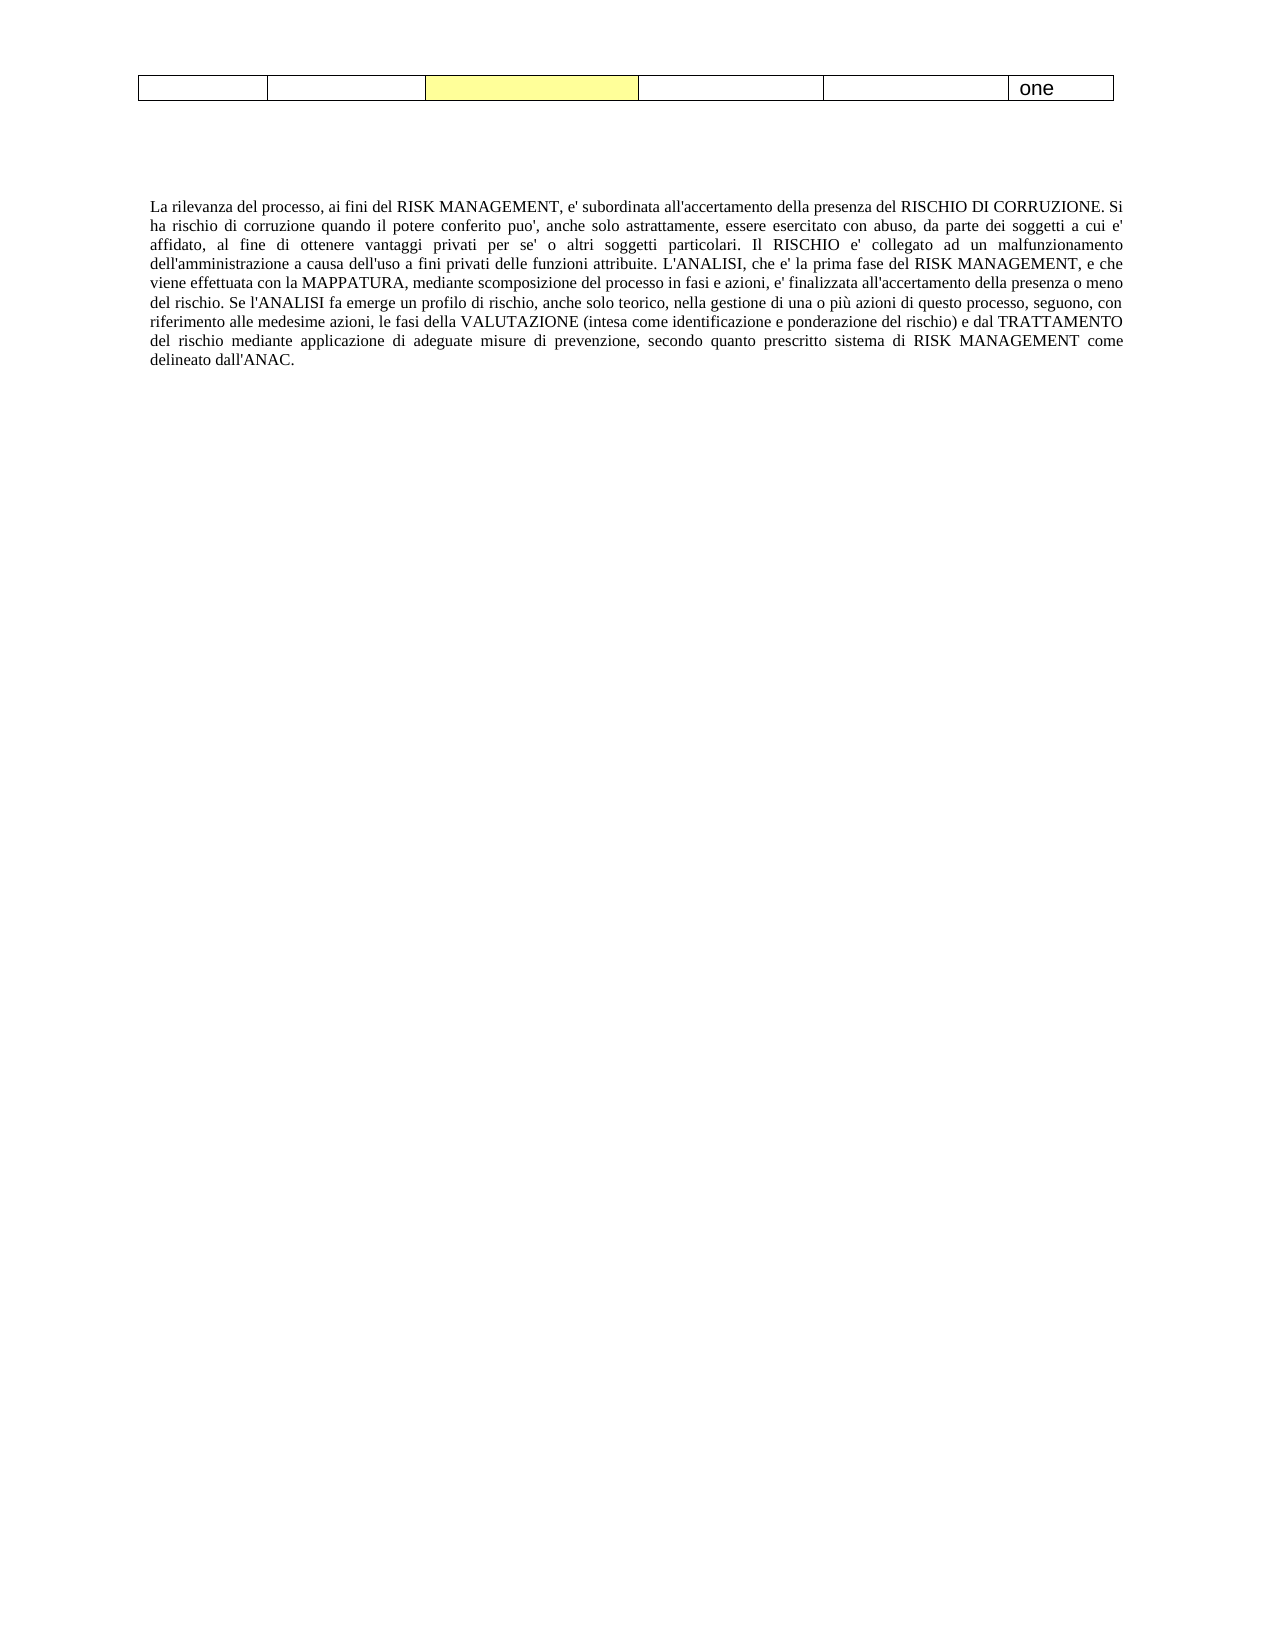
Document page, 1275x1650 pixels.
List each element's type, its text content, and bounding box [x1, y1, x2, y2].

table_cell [426, 76, 638, 100]
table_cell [639, 76, 823, 100]
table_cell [1009, 76, 1113, 100]
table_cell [268, 76, 425, 100]
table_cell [824, 76, 1008, 100]
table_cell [139, 76, 267, 100]
text La rilevanza del processo, ai fini del RISK MANAGEMENT, e' subordinata all'accertamento della presenza del RISCHIO DI CORRUZIONE. Si ha rischio di corruzione quando il potere conferito puo', anche solo astrattamente, essere esercitato con abuso, da parte dei soggetti a cui e' affidato, al fine di ottenere vantaggi privati per se' o altri soggetti particolari. Il RISCHIO e' collegato ad un malfunzionamento dell'amministrazione a causa dell'uso a fini privati delle funzioni attribuite. L'ANALISI, che e' la prima fase del RISK MANAGEMENT, e che viene effettuata con la MAPPATURA, mediante scomposizione del processo in fasi e azioni, e' finalizzata all'accertamento della presenza o meno del rischio. Se l'ANALISI fa emerge un profilo di rischio, anche solo teorico, nella gestione di una o più azioni di questo processo, seguono, con riferimento alle medesime azioni, le fasi della VALUTAZIONE (intesa come identificazione e ponderazione del rischio) e dal TRATTAMENTO del rischio mediante applicazione di adeguate misure di prevenzione, secondo quanto prescritto sistema di RISK MANAGEMENT come delineato dall'ANAC. [150, 197, 1125, 369]
